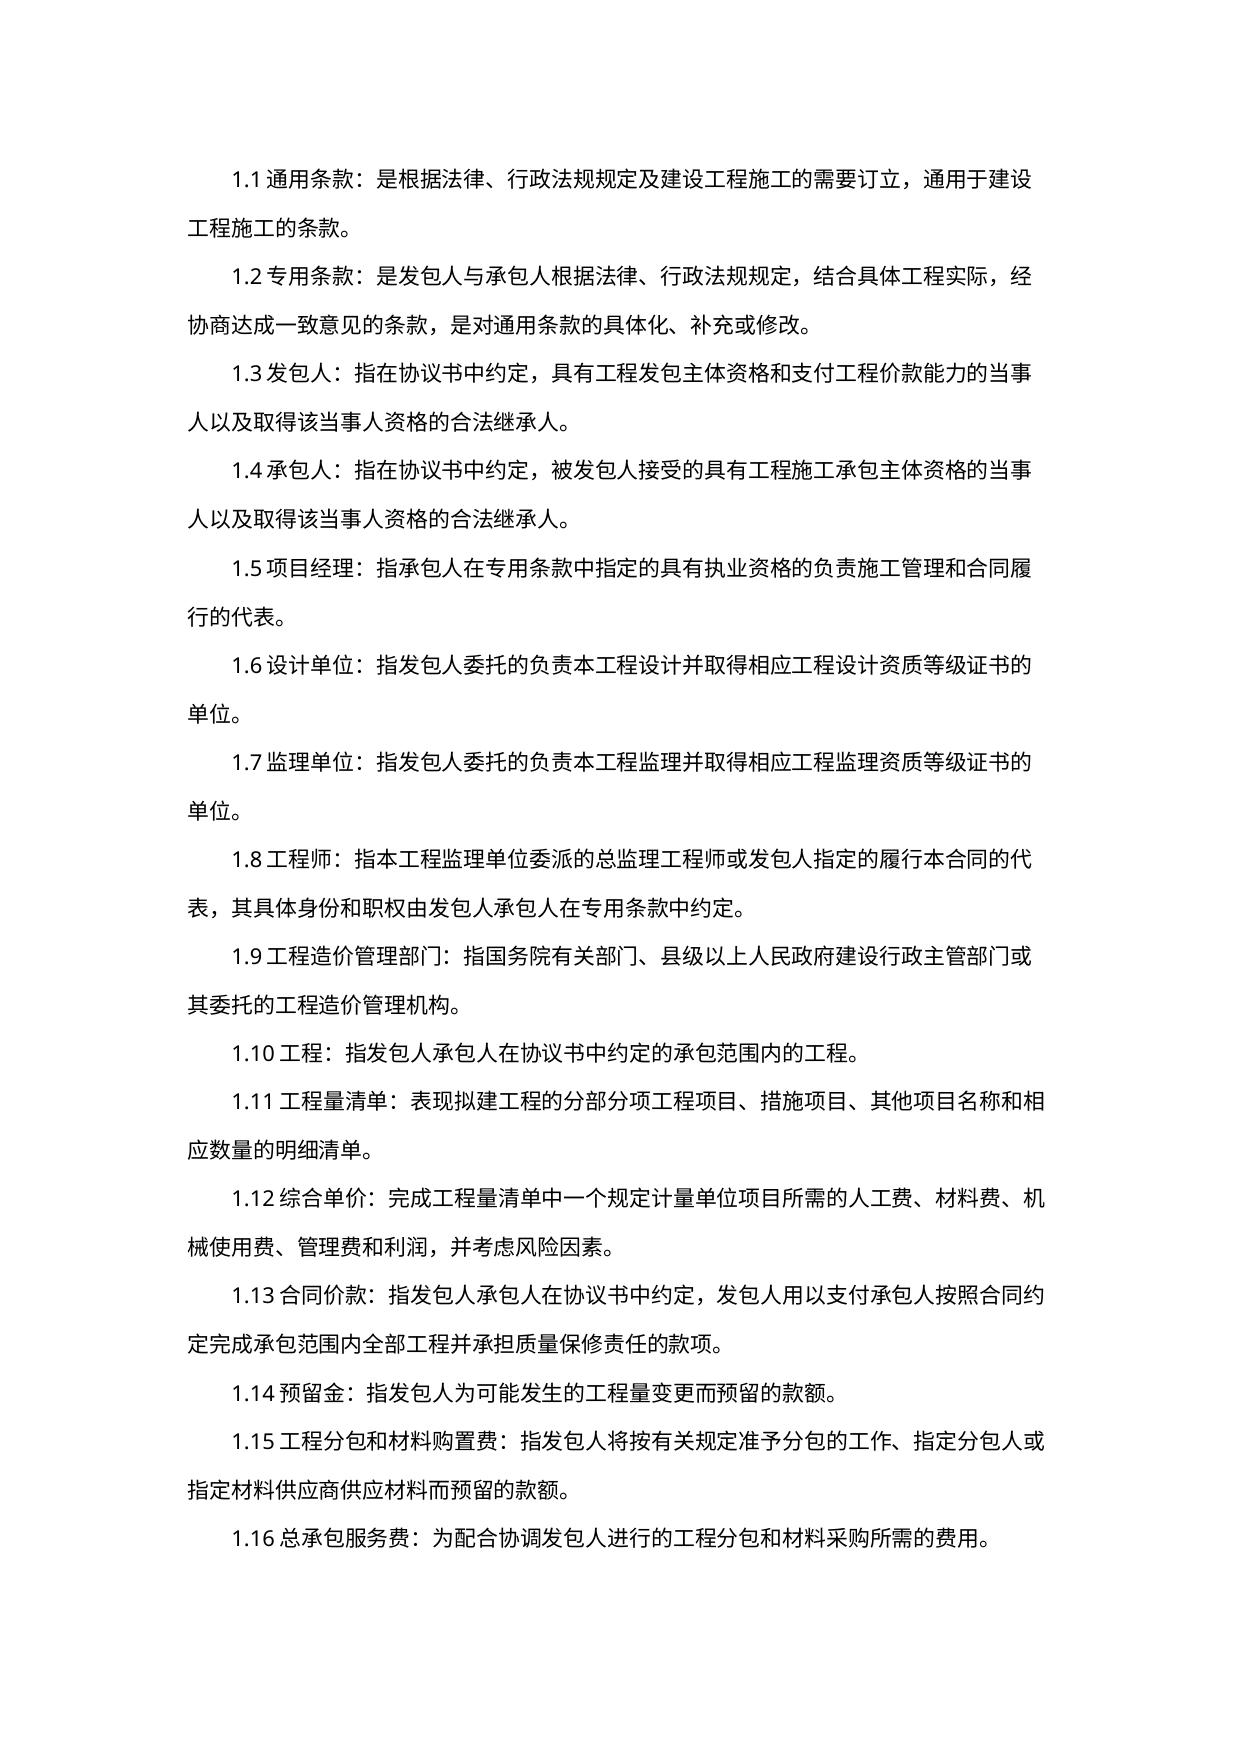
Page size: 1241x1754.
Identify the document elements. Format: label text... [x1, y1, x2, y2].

text 1.4承包人：指在协议书中约定，被发包人接受的具有工程施工承包主体资格的当事人以及取得该当事人资格的合法继承人。 [187, 453, 1053, 534]
text 1.8工程师：指本工程监理单位委派的总监理工程师或发包人指定的履行本合同的代表，其具体身份和职权由发包人承包人在专用条款中约定。 [187, 842, 1053, 923]
text 1.13合同价款：指发包人承包人在协议书中约定，发包人用以支付承包人按照合同约定完成承包范围内全部工程并承担质量保修责任的款项。 [187, 1278, 1053, 1359]
text 1.6设计单位：指发包人委托的负责本工程设计并取得相应工程设计资质等级证书的单位。 [187, 647, 1053, 729]
text 1.1通用条款：是根据法律、行政法规规定及建设工程施工的需要订立，通用于建设工程施工的条款。 [187, 162, 1053, 243]
text 1.11工程量清单：表现拟建工程的分部分项工程项目、措施项目、其他项目名称和相应数量的明细清单。 [187, 1084, 1053, 1165]
text 1.15工程分包和材料购置费：指发包人将按有关规定准予分包的工作、指定分包人或指定材料供应商供应材料而预留的款额。 [187, 1424, 1053, 1505]
text 1.16总承包服务费：为配合协调发包人进行的工程分包和材料采购所需的费用。 [187, 1521, 1053, 1553]
text 1.3发包人：指在协议书中约定，具有工程发包主体资格和支付工程价款能力的当事人以及取得该当事人资格的合法继承人。 [187, 356, 1053, 437]
text 1.5项目经理：指承包人在专用条款中指定的具有执业资格的负责施工管理和合同履行的代表。 [187, 550, 1053, 632]
text 1.10工程：指发包人承包人在协议书中约定的承包范围内的工程。 [187, 1036, 1053, 1068]
text 1.12综合单价：完成工程量清单中一个规定计量单位项目所需的人工费、材料费、机械使用费、管理费和利润，并考虑风险因素。 [187, 1181, 1053, 1262]
text 1.2专用条款：是发包人与承包人根据法律、行政法规规定，结合具体工程实际，经协商达成一致意见的条款，是对通用条款的具体化、补充或修改。 [187, 259, 1053, 340]
text 1.9工程造价管理部门：指国务院有关部门、县级以上人民政府建设行政主管部门或其委托的工程造价管理机构。 [187, 939, 1053, 1020]
text 1.14预留金：指发包人为可能发生的工程量变更而预留的款额。 [187, 1375, 1053, 1408]
text 1.7监理单位：指发包人委托的负责本工程监理并取得相应工程监理资质等级证书的单位。 [187, 744, 1053, 826]
